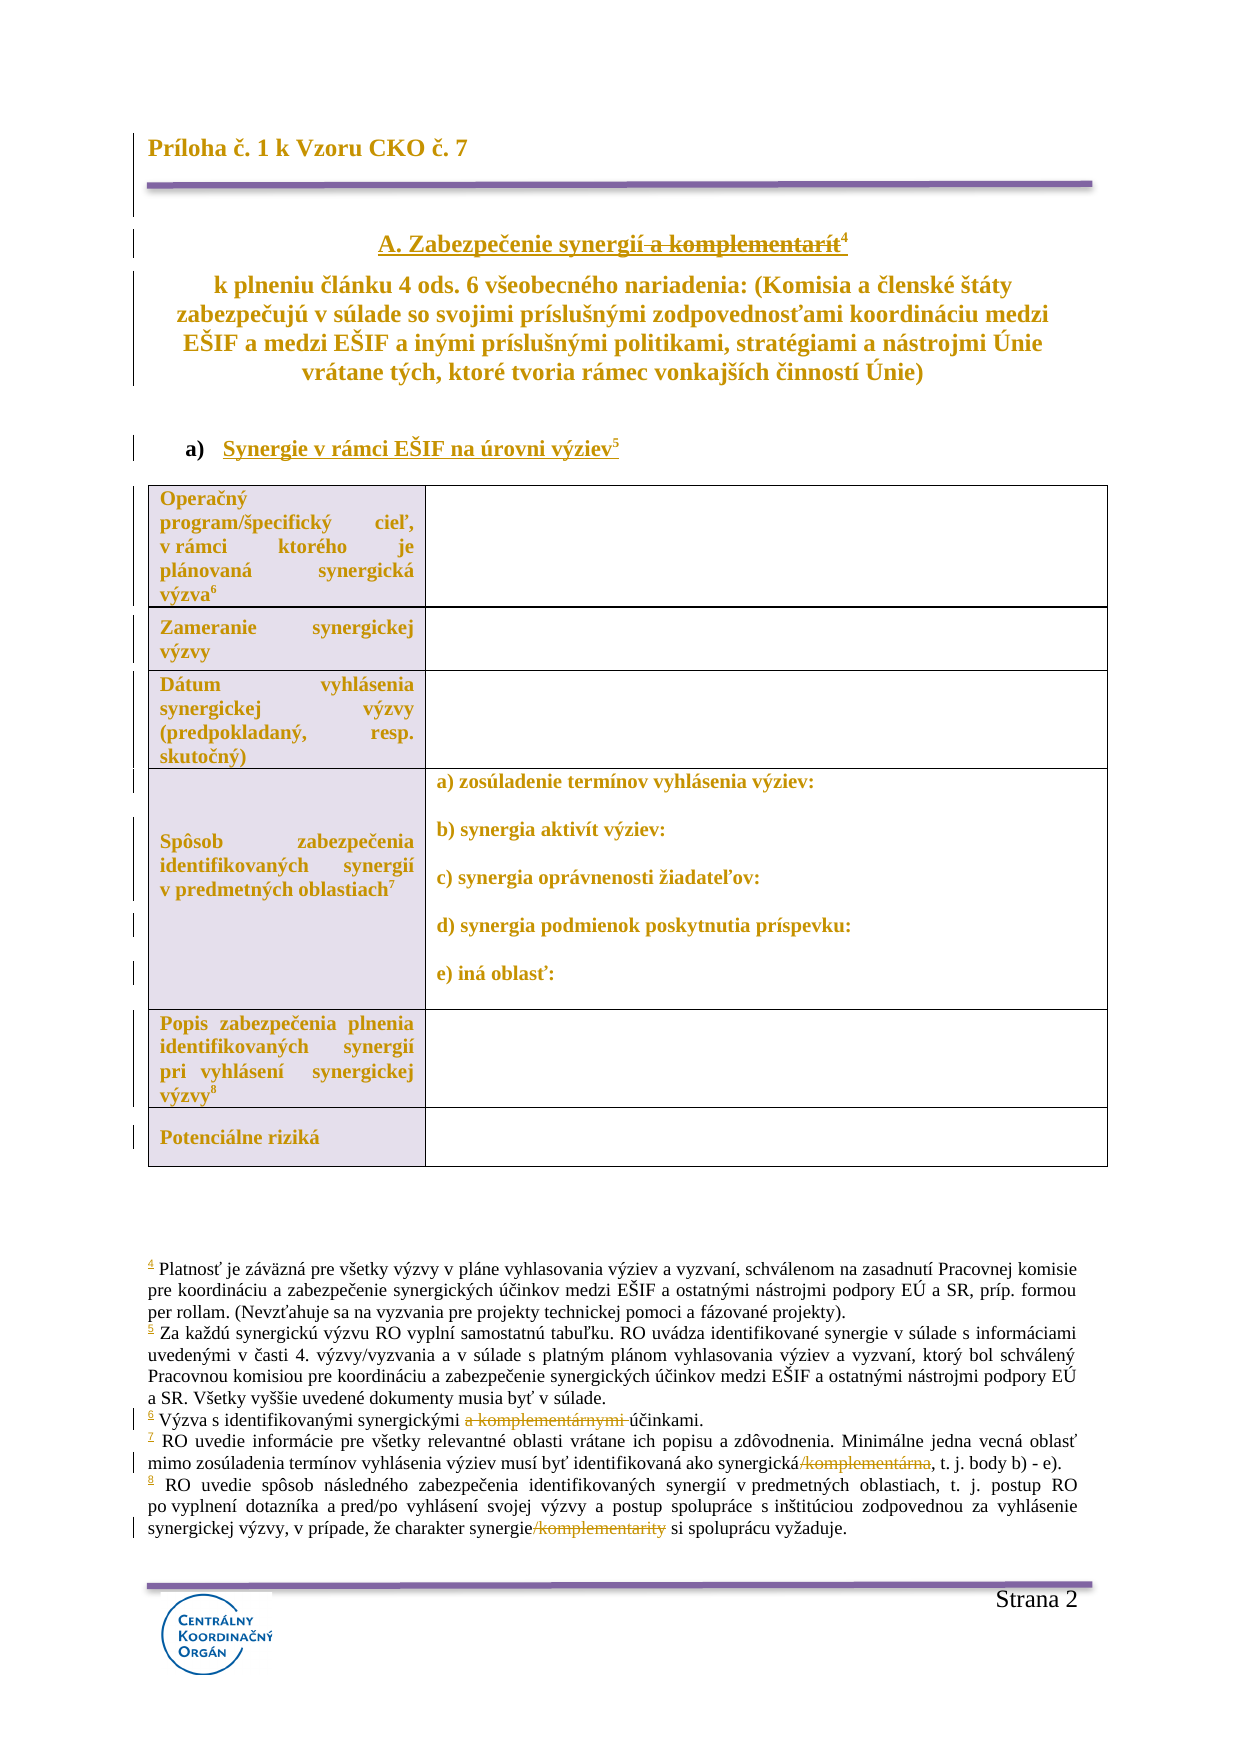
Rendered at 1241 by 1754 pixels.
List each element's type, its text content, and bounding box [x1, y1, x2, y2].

table_header Operačný program/špecifický cieľ, v rámci ktorého je plánovaná synergická výzva [149, 486, 425, 606]
text A. Zabezpečenie synergií [148, 229, 1078, 258]
picture [159, 1592, 272, 1674]
table_cell a) zosúladenie termínov vyhlásenia výziev: b) synergia aktivít výziev: c) synergia oprávnenosti žiadateľov: d) synergia podmienok poskytnutia príspevku: e) iná oblasť: [426, 769, 1107, 1009]
table_cell Potenciálne riziká [149, 1108, 425, 1166]
table_cell Zameranie synergickej výzvy [149, 608, 425, 670]
list Synergie v rámci EŠIF na úrovni výziev [185, 434, 1078, 461]
table_cell Popis zabezpečenia plnenia identifikovaných synergií pri vyhlásení synergickej výzvy [149, 1010, 425, 1107]
text k plneniu článku 4 ods. 6 všeobecného nariadenia: (Komisia a členské štáty zabezpečujú v súlade so svojimi príslušnými zodpovednosťami koordináciu medzi EŠIF a medzi EŠIF a inými príslušnými politikami, stratégiami a nástrojmi Únie vrátane tých, ktoré tvoria rámec vonkajších činností Únie) [148, 271, 1078, 386]
table_cell [426, 608, 1107, 670]
table_cell [426, 1010, 1107, 1107]
table_cell [426, 671, 1107, 768]
table_cell [426, 1108, 1107, 1166]
table_cell Spôsob zabezpečenia identifikovaných synergií v predmetných oblastiach [149, 769, 425, 1009]
table_cell Dátum vyhlásenia synergickej výzvy (predpokladaný, resp. skutočný) [149, 671, 425, 768]
table_header [426, 486, 1107, 606]
